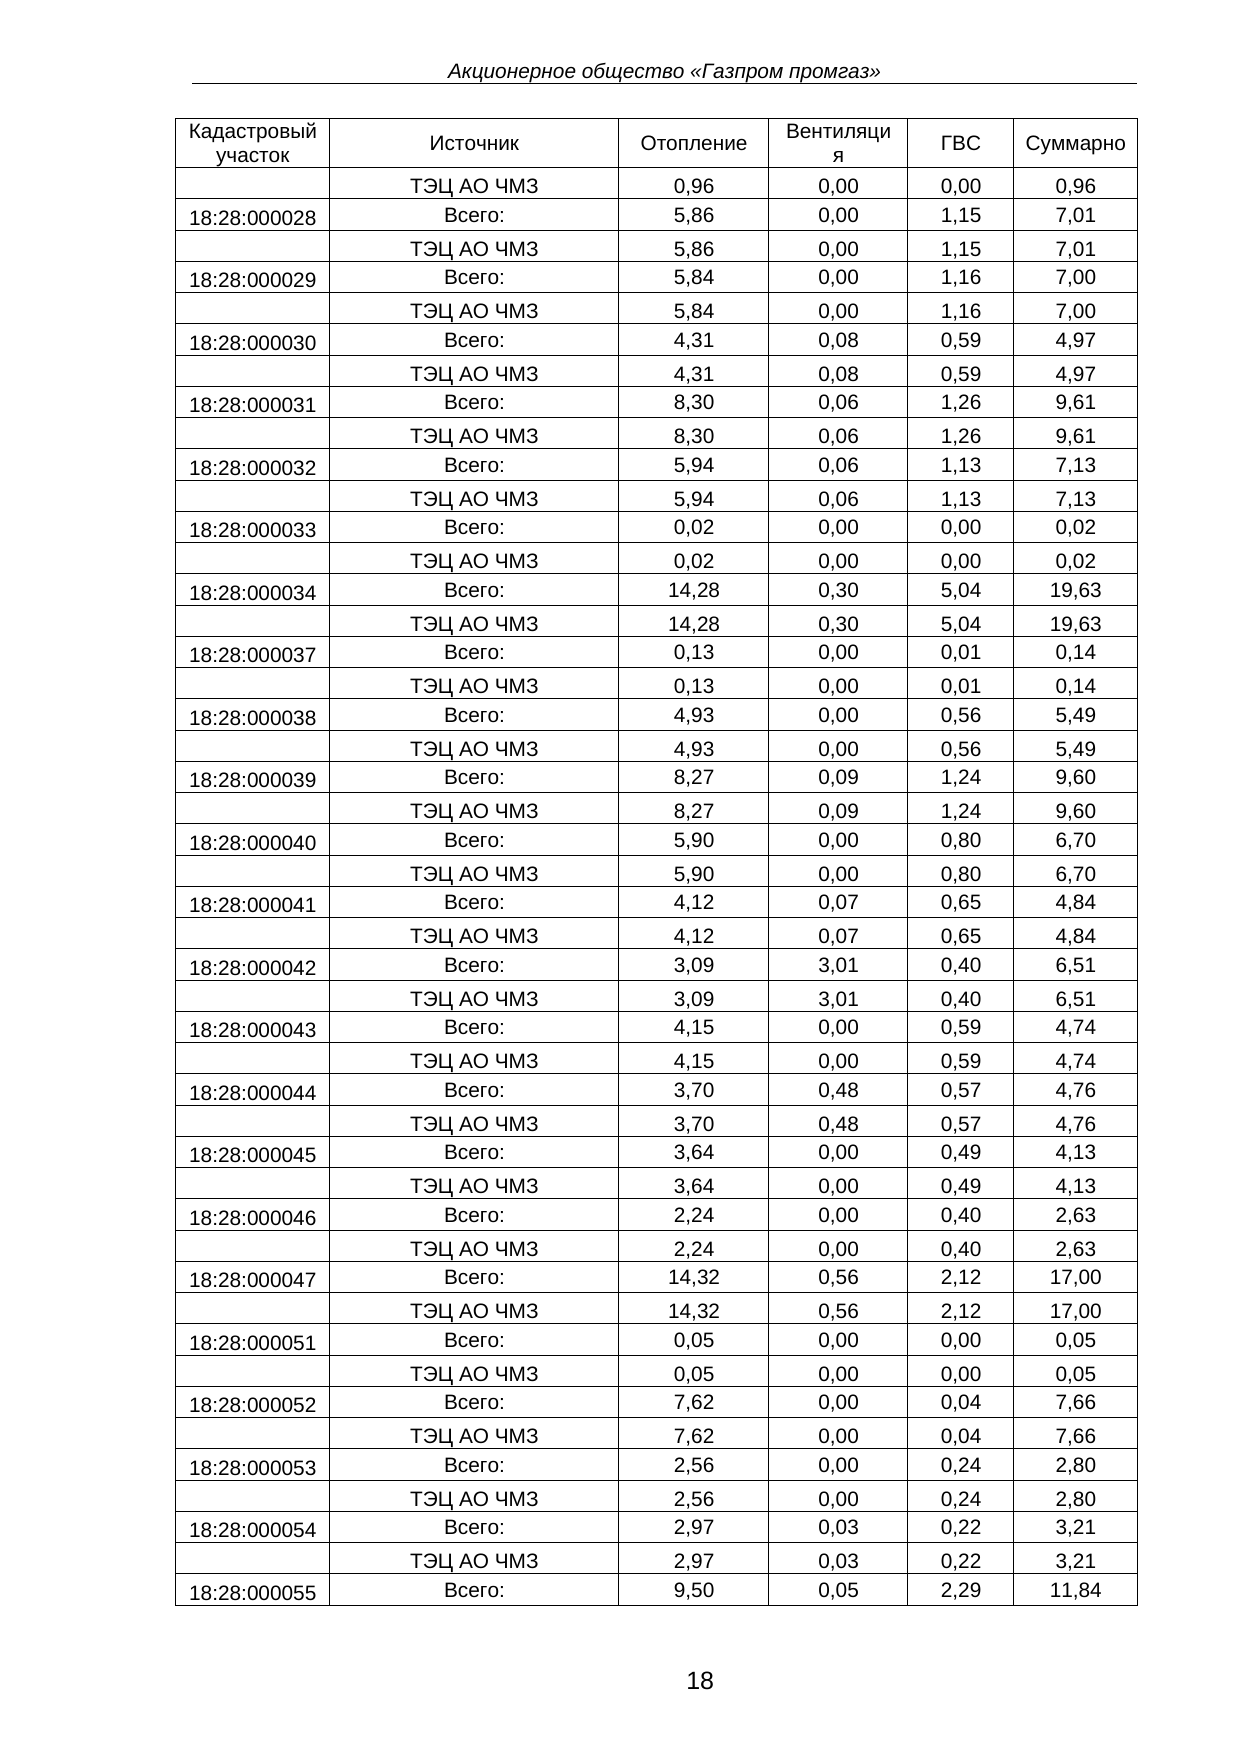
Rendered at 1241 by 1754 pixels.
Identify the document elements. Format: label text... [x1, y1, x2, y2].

table_cell 0,00 [769, 1199, 907, 1229]
table_cell 18:28:000029 [176, 262, 329, 292]
table_cell 4,93 [619, 699, 768, 729]
table_cell Всего: [330, 824, 618, 854]
table_cell 0,80 [908, 824, 1013, 854]
table_cell 6,51 [1014, 949, 1137, 979]
table_cell 5,04 [908, 574, 1013, 604]
table_cell 18:28:000028 [176, 199, 329, 229]
table_cell 0,07 [769, 918, 907, 948]
table_cell 0,48 [769, 1074, 907, 1104]
table_cell Всего: [330, 762, 618, 792]
table_cell 0,96 [1014, 168, 1137, 198]
table_cell 0,40 [908, 1231, 1013, 1261]
table_cell 0,07 [769, 887, 907, 917]
table_header ГВС [908, 119, 1013, 167]
table_cell ТЭЦ АО ЧМЗ [330, 1231, 618, 1261]
table_cell [176, 981, 329, 1011]
table_cell 18:28:000055 [176, 1574, 329, 1604]
table_cell [176, 1168, 329, 1198]
table_cell 4,74 [1014, 1012, 1137, 1042]
table_cell 17,00 [1014, 1262, 1137, 1292]
table_cell 4,76 [1014, 1106, 1137, 1136]
table_cell 0,00 [769, 262, 907, 292]
table_cell 3,01 [769, 949, 907, 979]
table_cell ТЭЦ АО ЧМЗ [330, 1356, 618, 1386]
table_cell 18:28:000030 [176, 324, 329, 354]
table_cell 0,59 [908, 324, 1013, 354]
table_cell 3,70 [619, 1106, 768, 1136]
table_cell 9,61 [1014, 387, 1137, 417]
table_cell 6,70 [1014, 824, 1137, 854]
table_cell 0,03 [769, 1543, 907, 1573]
table_cell 5,94 [619, 481, 768, 511]
table_cell 2,63 [1014, 1199, 1137, 1229]
table_cell 7,01 [1014, 231, 1137, 261]
table_cell 18:28:000031 [176, 387, 329, 417]
table_cell 7,00 [1014, 293, 1137, 323]
table_cell 4,12 [619, 918, 768, 948]
table_cell 0,00 [769, 1231, 907, 1261]
table_cell 18:28:000042 [176, 949, 329, 979]
table_cell Всего: [330, 637, 618, 667]
table_cell ТЭЦ АО ЧМЗ [330, 856, 618, 886]
table_cell 0,00 [769, 1043, 907, 1073]
table_cell 5,49 [1014, 699, 1137, 729]
table_cell 0,00 [908, 1324, 1013, 1354]
table_cell 0,00 [908, 543, 1013, 573]
table_cell 4,15 [619, 1012, 768, 1042]
table_cell 1,26 [908, 418, 1013, 448]
table_cell 8,30 [619, 387, 768, 417]
table_cell 18:28:000046 [176, 1199, 329, 1229]
table_cell 11,84 [1014, 1574, 1137, 1604]
table_cell 0,59 [908, 356, 1013, 386]
table_cell 0,05 [1014, 1324, 1137, 1354]
table_cell 8,30 [619, 418, 768, 448]
table_cell 4,93 [619, 731, 768, 761]
table_cell 0,04 [908, 1418, 1013, 1448]
table_cell 9,50 [619, 1574, 768, 1604]
table_cell 0,05 [619, 1356, 768, 1386]
table_cell 0,49 [908, 1168, 1013, 1198]
table_cell 0,59 [908, 1043, 1013, 1073]
table_cell 0,57 [908, 1074, 1013, 1104]
table_cell 0,30 [769, 574, 907, 604]
table_cell [176, 543, 329, 573]
table_cell 0,96 [619, 168, 768, 198]
table_cell 0,05 [619, 1324, 768, 1354]
table_cell 2,97 [619, 1512, 768, 1542]
table_cell 0,09 [769, 793, 907, 823]
table_cell [176, 856, 329, 886]
table_cell ТЭЦ АО ЧМЗ [330, 1106, 618, 1136]
table_cell 2,80 [1014, 1449, 1137, 1479]
table_cell Всего: [330, 324, 618, 354]
table_cell 2,63 [1014, 1231, 1137, 1261]
table_cell ТЭЦ АО ЧМЗ [330, 356, 618, 386]
table_cell ТЭЦ АО ЧМЗ [330, 1293, 618, 1323]
table_cell 0,00 [769, 1481, 907, 1511]
table_cell 0,00 [769, 699, 907, 729]
table_cell 0,00 [769, 1168, 907, 1198]
table_cell [176, 606, 329, 636]
table_cell 0,14 [1014, 637, 1137, 667]
table_cell 5,90 [619, 824, 768, 854]
table_cell 0,00 [908, 168, 1013, 198]
table_cell 5,86 [619, 231, 768, 261]
table_cell 0,00 [769, 1012, 907, 1042]
table_cell Всего: [330, 1324, 618, 1354]
table_cell 4,15 [619, 1043, 768, 1073]
table_cell 5,49 [1014, 731, 1137, 761]
table_cell [176, 356, 329, 386]
table_cell ТЭЦ АО ЧМЗ [330, 168, 618, 198]
table_cell 5,90 [619, 856, 768, 886]
table_cell 0,00 [769, 543, 907, 573]
table_cell ТЭЦ АО ЧМЗ [330, 1481, 618, 1511]
table_cell 18:28:000044 [176, 1074, 329, 1104]
table_cell Всего: [330, 1262, 618, 1292]
table_cell 0,40 [908, 1199, 1013, 1229]
table_cell 1,24 [908, 793, 1013, 823]
table_cell 0,00 [769, 168, 907, 198]
table_cell 3,09 [619, 949, 768, 979]
table_cell ТЭЦ АО ЧМЗ [330, 481, 618, 511]
table_cell 2,29 [908, 1574, 1013, 1604]
table_cell 0,04 [908, 1387, 1013, 1417]
table_cell 14,28 [619, 606, 768, 636]
table_cell 0,40 [908, 981, 1013, 1011]
table_cell [176, 231, 329, 261]
table_cell 0,22 [908, 1512, 1013, 1542]
table_cell 0,30 [769, 606, 907, 636]
table_header Источник [330, 119, 618, 167]
table_cell ТЭЦ АО ЧМЗ [330, 231, 618, 261]
table_cell 0,00 [769, 1418, 907, 1448]
table_cell 1,24 [908, 762, 1013, 792]
table_cell 3,09 [619, 981, 768, 1011]
table_cell 7,66 [1014, 1418, 1137, 1448]
table_cell 3,70 [619, 1074, 768, 1104]
table_cell 1,16 [908, 293, 1013, 323]
table_cell [176, 1418, 329, 1448]
table_cell 0,00 [769, 512, 907, 542]
table_cell 18:28:000051 [176, 1324, 329, 1354]
table_cell [176, 1543, 329, 1573]
table_cell 7,66 [1014, 1387, 1137, 1417]
table_cell 4,31 [619, 356, 768, 386]
table_cell ТЭЦ АО ЧМЗ [330, 293, 618, 323]
table_cell 2,24 [619, 1231, 768, 1261]
table_cell 14,32 [619, 1293, 768, 1323]
table_cell 0,00 [908, 1356, 1013, 1386]
table_cell 0,06 [769, 418, 907, 448]
table_cell 18:28:000043 [176, 1012, 329, 1042]
table_cell Всего: [330, 699, 618, 729]
table_cell 0,06 [769, 481, 907, 511]
table_cell 5,84 [619, 262, 768, 292]
table_cell 3,64 [619, 1168, 768, 1198]
table_cell 9,60 [1014, 762, 1137, 792]
table_cell 2,12 [908, 1293, 1013, 1323]
table_cell 0,00 [769, 668, 907, 698]
table_cell 0,56 [908, 731, 1013, 761]
table_cell 18:28:000040 [176, 824, 329, 854]
table_cell 1,15 [908, 199, 1013, 229]
table_cell 18:28:000032 [176, 449, 329, 479]
table_cell 0,00 [769, 731, 907, 761]
table_cell [176, 731, 329, 761]
table_cell 7,62 [619, 1387, 768, 1417]
table_cell 0,08 [769, 324, 907, 354]
table_cell 0,01 [908, 637, 1013, 667]
table_cell 0,00 [769, 824, 907, 854]
table_cell 18:28:000047 [176, 1262, 329, 1292]
table_cell [176, 293, 329, 323]
table_cell 4,12 [619, 887, 768, 917]
table_cell 0,06 [769, 387, 907, 417]
table_cell 0,00 [769, 1356, 907, 1386]
table_cell [176, 168, 329, 198]
table_cell Всего: [330, 1574, 618, 1604]
table_cell 18:28:000045 [176, 1137, 329, 1167]
table_header Вентиляция [769, 119, 907, 167]
table_cell 2,56 [619, 1481, 768, 1511]
table_cell 18:28:000038 [176, 699, 329, 729]
table_cell ТЭЦ АО ЧМЗ [330, 606, 618, 636]
table_cell ТЭЦ АО ЧМЗ [330, 918, 618, 948]
table_cell 0,00 [769, 231, 907, 261]
table_cell Всего: [330, 1512, 618, 1542]
table_cell 0,57 [908, 1106, 1013, 1136]
table_cell ТЭЦ АО ЧМЗ [330, 668, 618, 698]
table_cell 0,09 [769, 762, 907, 792]
table_cell 7,62 [619, 1418, 768, 1448]
table_cell 2,56 [619, 1449, 768, 1479]
table_cell 18:28:000041 [176, 887, 329, 917]
table_cell 5,86 [619, 199, 768, 229]
table_cell 6,51 [1014, 981, 1137, 1011]
table_cell 0,00 [769, 1137, 907, 1167]
table_cell ТЭЦ АО ЧМЗ [330, 1168, 618, 1198]
table_cell 17,00 [1014, 1293, 1137, 1323]
table_cell 0,24 [908, 1449, 1013, 1479]
table_cell 19,63 [1014, 606, 1137, 636]
table_cell 4,13 [1014, 1168, 1137, 1198]
table_cell 0,03 [769, 1512, 907, 1542]
table_cell 5,04 [908, 606, 1013, 636]
table_cell 0,56 [908, 699, 1013, 729]
table_cell 8,27 [619, 762, 768, 792]
table_cell 0,06 [769, 449, 907, 479]
table_cell 0,08 [769, 356, 907, 386]
table_cell Всего: [330, 387, 618, 417]
table_cell Всего: [330, 1012, 618, 1042]
table_cell [176, 1293, 329, 1323]
table_cell 0,00 [769, 199, 907, 229]
table_cell 4,76 [1014, 1074, 1137, 1104]
table_cell 4,31 [619, 324, 768, 354]
table_cell 4,97 [1014, 324, 1137, 354]
table_cell 14,28 [619, 574, 768, 604]
table_cell 0,00 [769, 637, 907, 667]
table_cell 7,00 [1014, 262, 1137, 292]
table_cell 0,00 [908, 512, 1013, 542]
table_cell [176, 1356, 329, 1386]
table_cell 18:28:000034 [176, 574, 329, 604]
table_cell 18:28:000053 [176, 1449, 329, 1479]
table_header Кадастровый участок [176, 119, 329, 167]
table_cell 0,02 [619, 512, 768, 542]
table_cell 19,63 [1014, 574, 1137, 604]
table_cell 3,64 [619, 1137, 768, 1167]
table_cell 18:28:000039 [176, 762, 329, 792]
table_cell 0,02 [1014, 512, 1137, 542]
table_cell ТЭЦ АО ЧМЗ [330, 793, 618, 823]
table_cell Всего: [330, 1074, 618, 1104]
table_cell 0,65 [908, 918, 1013, 948]
table_cell 18:28:000033 [176, 512, 329, 542]
table_cell 9,61 [1014, 418, 1137, 448]
table_cell ТЭЦ АО ЧМЗ [330, 543, 618, 573]
table_cell 1,15 [908, 231, 1013, 261]
table_cell 6,70 [1014, 856, 1137, 886]
table_cell 0,65 [908, 887, 1013, 917]
table_cell Всего: [330, 1137, 618, 1167]
table_cell Всего: [330, 1387, 618, 1417]
table_cell 1,13 [908, 481, 1013, 511]
table_cell Всего: [330, 512, 618, 542]
table_cell 0,02 [1014, 543, 1137, 573]
table_cell 0,00 [769, 293, 907, 323]
table_cell 1,13 [908, 449, 1013, 479]
table_cell 2,97 [619, 1543, 768, 1573]
table_cell 0,22 [908, 1543, 1013, 1573]
table_cell [176, 1481, 329, 1511]
table_cell ТЭЦ АО ЧМЗ [330, 981, 618, 1011]
table_cell 0,56 [769, 1262, 907, 1292]
table_cell 1,26 [908, 387, 1013, 417]
table_cell 0,01 [908, 668, 1013, 698]
table_cell 0,13 [619, 637, 768, 667]
table_cell Всего: [330, 262, 618, 292]
table_cell Всего: [330, 449, 618, 479]
table_cell Всего: [330, 949, 618, 979]
table_cell 0,56 [769, 1293, 907, 1323]
table_cell 7,13 [1014, 449, 1137, 479]
table_cell 8,27 [619, 793, 768, 823]
table_cell 0,05 [1014, 1356, 1137, 1386]
table_cell 0,24 [908, 1481, 1013, 1511]
table_cell 5,84 [619, 293, 768, 323]
table_cell 4,13 [1014, 1137, 1137, 1167]
table_cell 0,59 [908, 1012, 1013, 1042]
table_cell Всего: [330, 887, 618, 917]
table_cell 0,48 [769, 1106, 907, 1136]
table_cell [176, 668, 329, 698]
table_cell 0,05 [769, 1574, 907, 1604]
table_cell 3,01 [769, 981, 907, 1011]
table_cell [176, 1106, 329, 1136]
table_cell 0,80 [908, 856, 1013, 886]
table_cell 7,13 [1014, 481, 1137, 511]
table_cell 0,00 [769, 1387, 907, 1417]
table_cell ТЭЦ АО ЧМЗ [330, 1418, 618, 1448]
table_cell [176, 481, 329, 511]
table_cell ТЭЦ АО ЧМЗ [330, 1543, 618, 1573]
table_cell Всего: [330, 574, 618, 604]
table_cell [176, 1043, 329, 1073]
table_cell [176, 918, 329, 948]
table_cell 0,00 [769, 1324, 907, 1354]
table_cell 7,01 [1014, 199, 1137, 229]
table_cell 4,84 [1014, 887, 1137, 917]
table_cell 0,14 [1014, 668, 1137, 698]
table_cell Всего: [330, 199, 618, 229]
table_cell Всего: [330, 1199, 618, 1229]
table_cell 3,21 [1014, 1512, 1137, 1542]
table_cell [176, 1231, 329, 1261]
table_cell 14,32 [619, 1262, 768, 1292]
table_cell 0,02 [619, 543, 768, 573]
table_cell 4,97 [1014, 356, 1137, 386]
table_cell ТЭЦ АО ЧМЗ [330, 418, 618, 448]
table_cell Всего: [330, 1449, 618, 1479]
table_cell 3,21 [1014, 1543, 1137, 1573]
table_cell [176, 793, 329, 823]
table_cell 4,74 [1014, 1043, 1137, 1073]
table_cell 2,24 [619, 1199, 768, 1229]
table_cell 4,84 [1014, 918, 1137, 948]
table_cell 18:28:000052 [176, 1387, 329, 1417]
table_cell 0,00 [769, 856, 907, 886]
table_header Суммарно [1014, 119, 1137, 167]
table_cell 0,00 [769, 1449, 907, 1479]
table_cell 18:28:000037 [176, 637, 329, 667]
table_cell 2,80 [1014, 1481, 1137, 1511]
table_cell 9,60 [1014, 793, 1137, 823]
table_cell [176, 418, 329, 448]
table_cell 0,40 [908, 949, 1013, 979]
table_cell 2,12 [908, 1262, 1013, 1292]
table_cell ТЭЦ АО ЧМЗ [330, 731, 618, 761]
table_cell 5,94 [619, 449, 768, 479]
table_cell 0,13 [619, 668, 768, 698]
table_cell 1,16 [908, 262, 1013, 292]
table_cell ТЭЦ АО ЧМЗ [330, 1043, 618, 1073]
table_header Отопление [619, 119, 768, 167]
table_cell 18:28:000054 [176, 1512, 329, 1542]
table_cell 0,49 [908, 1137, 1013, 1167]
